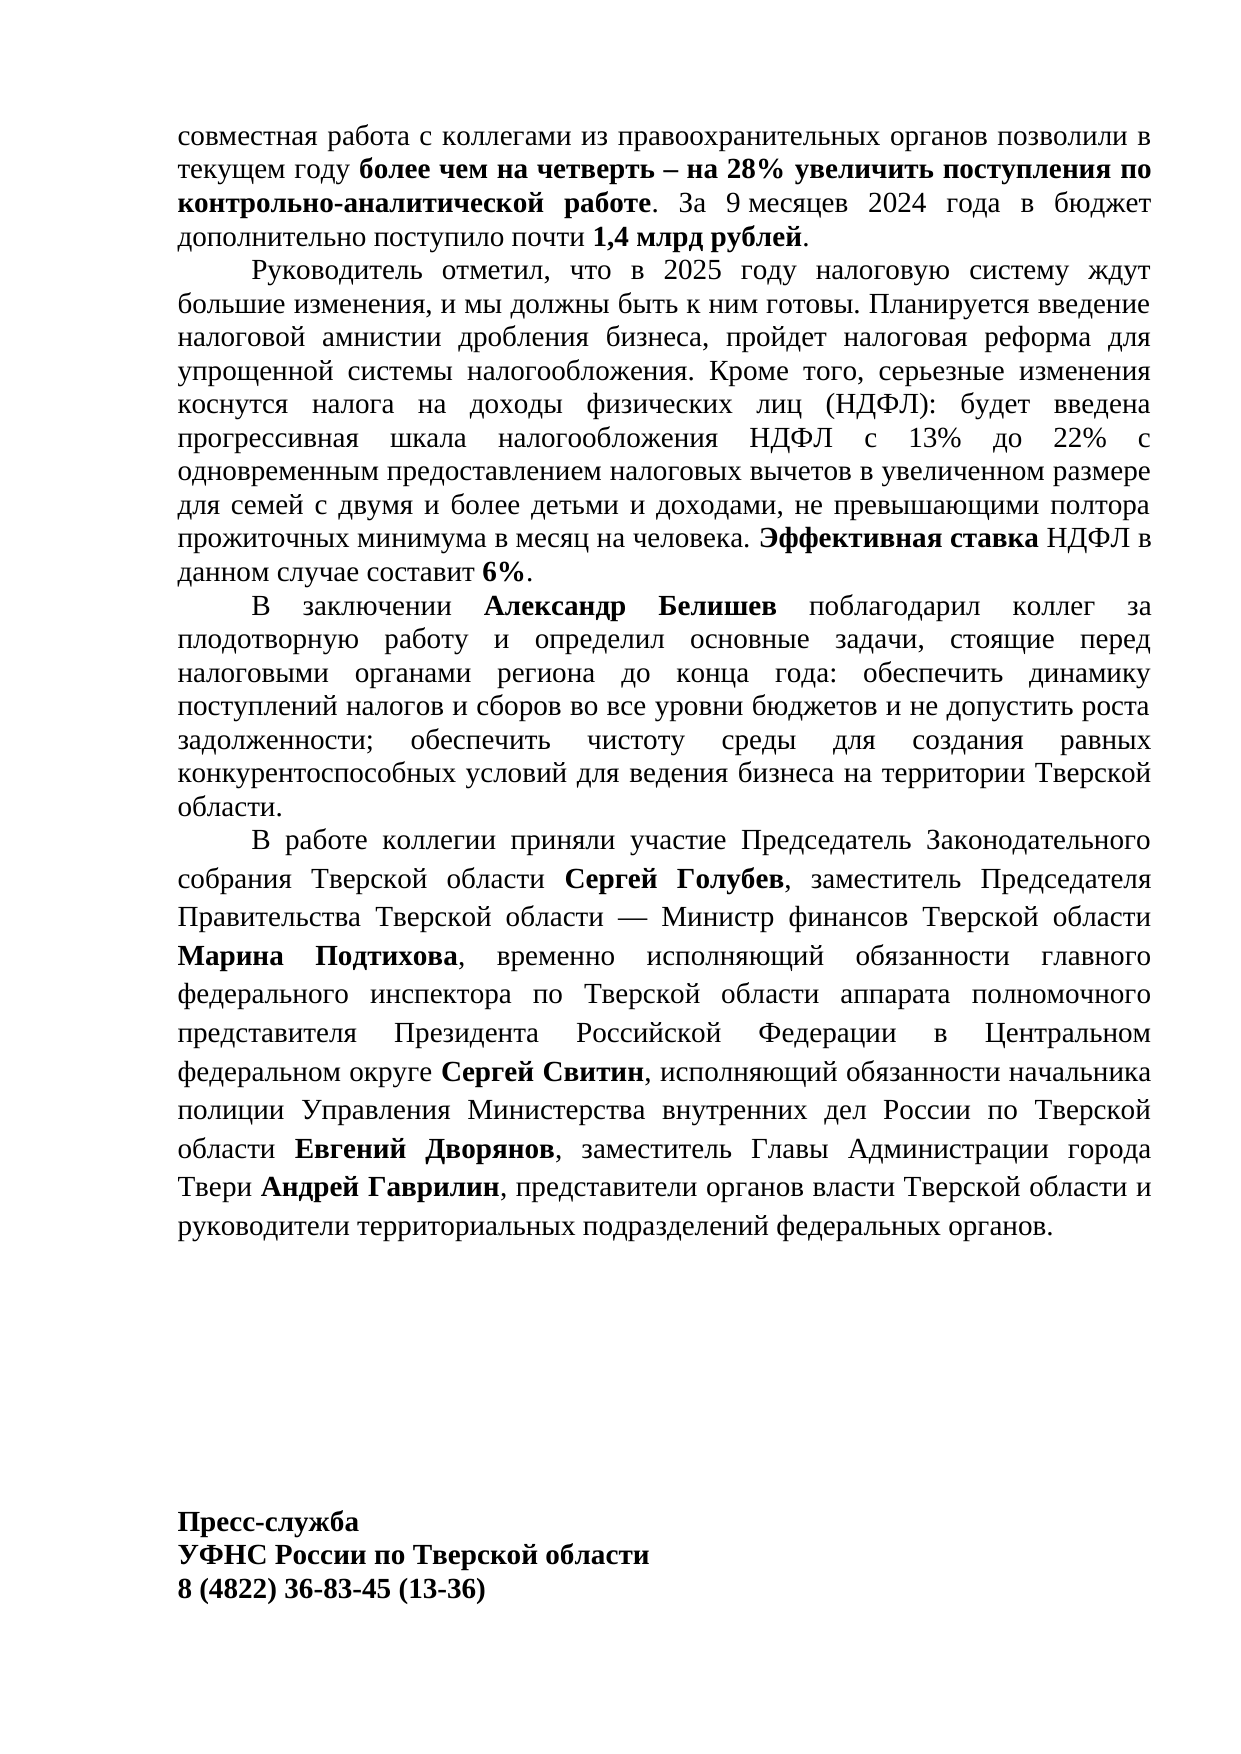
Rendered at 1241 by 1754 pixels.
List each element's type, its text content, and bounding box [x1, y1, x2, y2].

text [177, 118, 1152, 252]
text 8 (4822) 36-83-45 (13-36) [177, 1571, 1152, 1604]
text УФНС России по Тверской области [177, 1537, 1152, 1571]
text Пресс-служба [177, 1504, 1152, 1537]
text Руководитель отметил, что в 2025 году налоговую систему ждут большие изменения, и мы должны быть к ним готовы. Планируется введение налоговой амнистии дробления бизнеса, пройдет налоговая реформа для упрощенной системы налогообложения. Кроме того, серьезные изменения коснутся налога на доходы физических лиц (НДФЛ): будет введена прогрессивная шкала налогообложения НДФЛ с 13% до 22% с одновременным предоставлением налоговых вычетов в увеличенном размере для семей с двумя и более детьми и доходами, не превышающими полтора прожиточных минимума в месяц на человека. Эффективная ставка НДФЛ в данном случае составит 6%. [177, 252, 1152, 588]
text В заключении Александр Белишев поблагодарил коллег за плодотворную работу и определил основные задачи, стоящие перед налоговыми органами региона до конца года: обеспечить динамику поступлений налогов и сборов во все уровни бюджетов и не допустить роста задолженности; обеспечить чистоту среды для создания равных конкурентоспособных условий для ведения бизнеса на территории Тверской области. [177, 588, 1152, 822]
text В работе коллегии приняли участие Председатель Законодательного собрания Тверской области Сергей Голубев, заместитель Председателя Правительства Тверской области — Министр финансов Тверской области Марина Подтихова, временно исполняющий обязанности главного федерального инспектора по Тверской области аппарата полномочного представителя Президента Российской Федерации в Центральном федеральном округе Сергей Свитин, исполняющий обязанности начальника полиции Управления Министерства внутренних дел России по Тверской области Евгений Дворянов, заместитель Главы Администрации города Твери Андрей Гаврилин, представители органов власти Тверской области и руководители территориальных подразделений федеральных органов. [177, 822, 1152, 1241]
